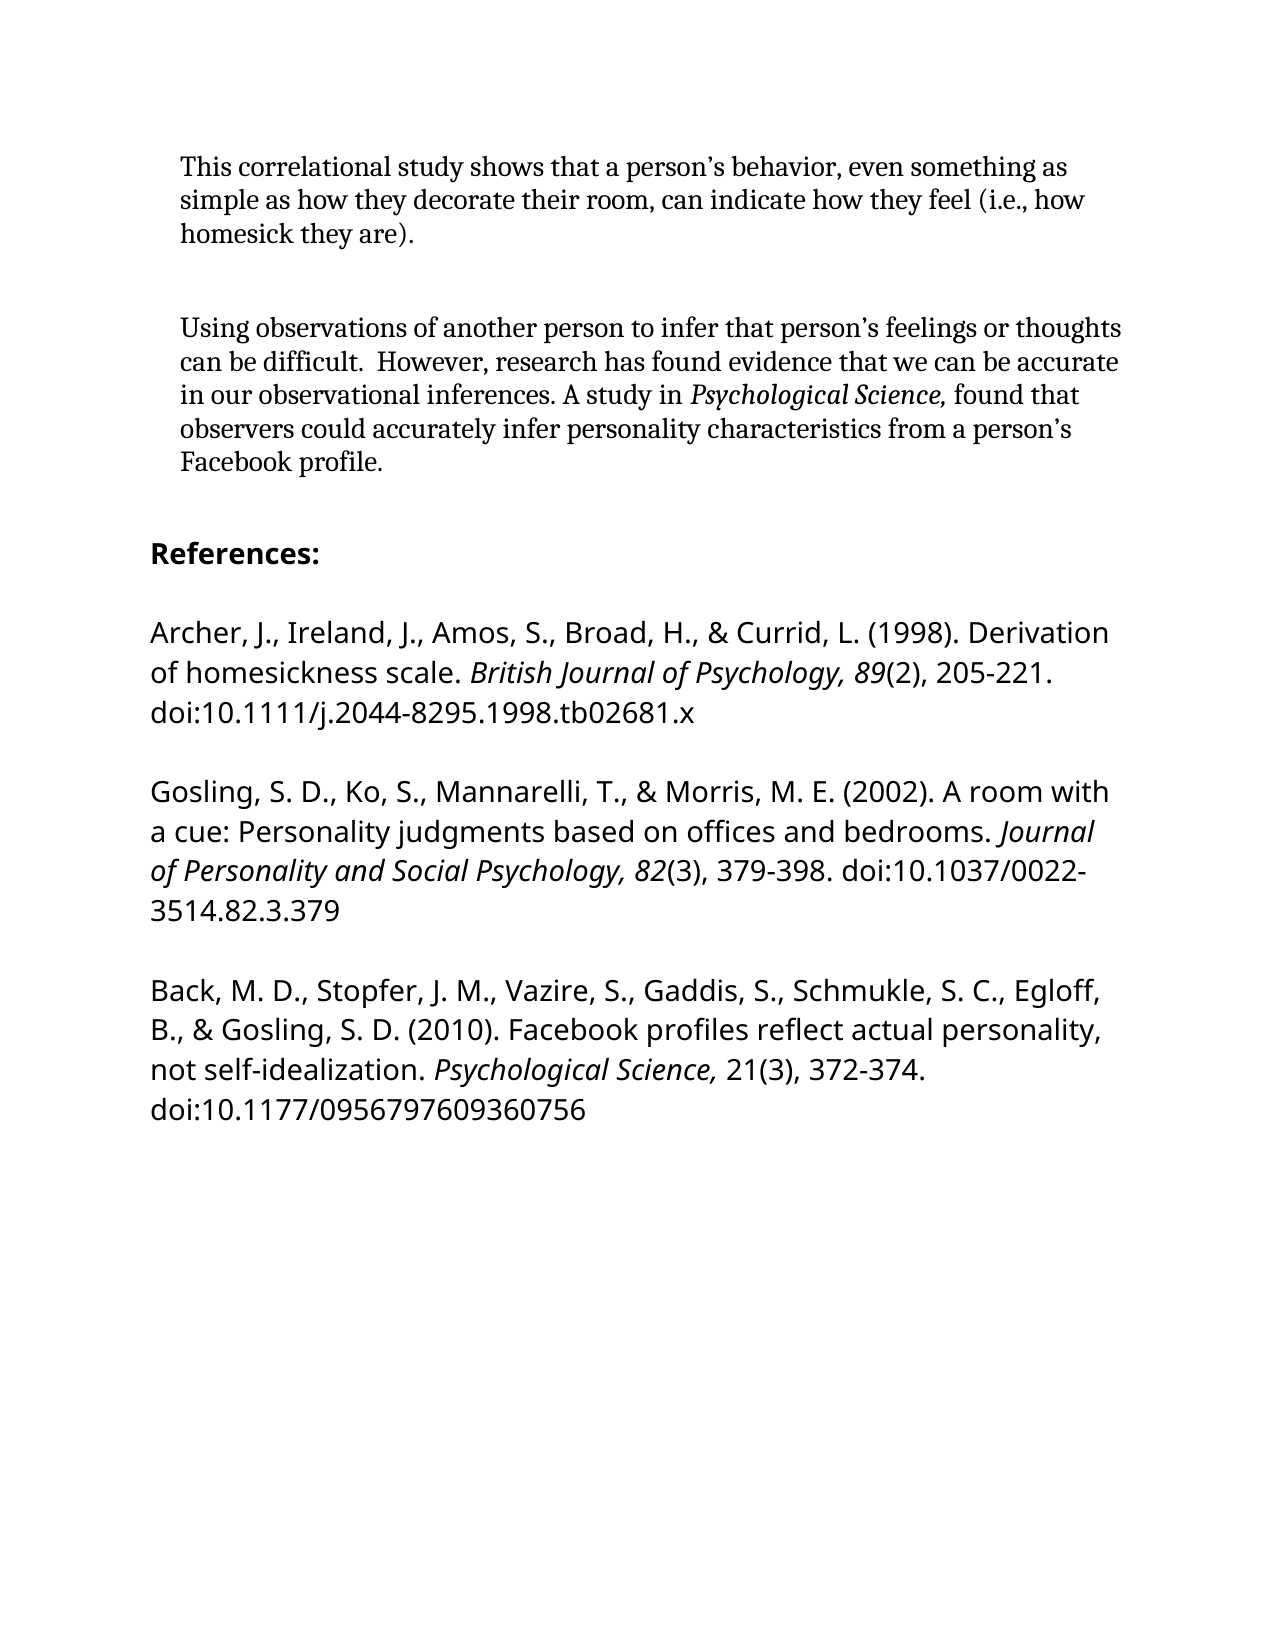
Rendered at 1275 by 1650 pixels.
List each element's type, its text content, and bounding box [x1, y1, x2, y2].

text Archer, J., Ireland, J., Amos, S., Broad, H., & Currid, L. (1998). Derivation of homesickness scale. British Journal of Psychology, 89(2), 205-221. doi:10.1111/j.2044-8295.1998.tb02681.x [150, 613, 1125, 732]
text References: [150, 533, 1125, 573]
text This correlational study shows that a person’s behavior, even something as simple as how they decorate their room, can indicate how they feel (i.e., how homesick they are). [180, 150, 1125, 251]
text Gosling, S. D., Ko, S., Mannarelli, T., & Morris, M. E. (2002). A room with a cue: Personality judgments based on offices and bedrooms. Journal of Personality and Social Psychology, 82(3), 379-398. doi:10.1037/0022-3514.82.3.379 [150, 771, 1125, 930]
text Using observations of another person to infer that person’s feelings or thoughts can be difficult. However, research has found evidence that we can be accurate in our observational inferences. A study in Psychological Science, found that observers could accurately infer personality characteristics from a person’s Facebook profile. [180, 311, 1125, 479]
text Back, M. D., Stopfer, J. M., Vazire, S., Gaddis, S., Schmukle, S. C., Egloff, B., & Gosling, S. D. (2010). Facebook profiles reflect actual personality, not self-idealization. Psychological Science, 21(3), 372-374. doi:10.1177/0956797609360756 [150, 970, 1125, 1128]
